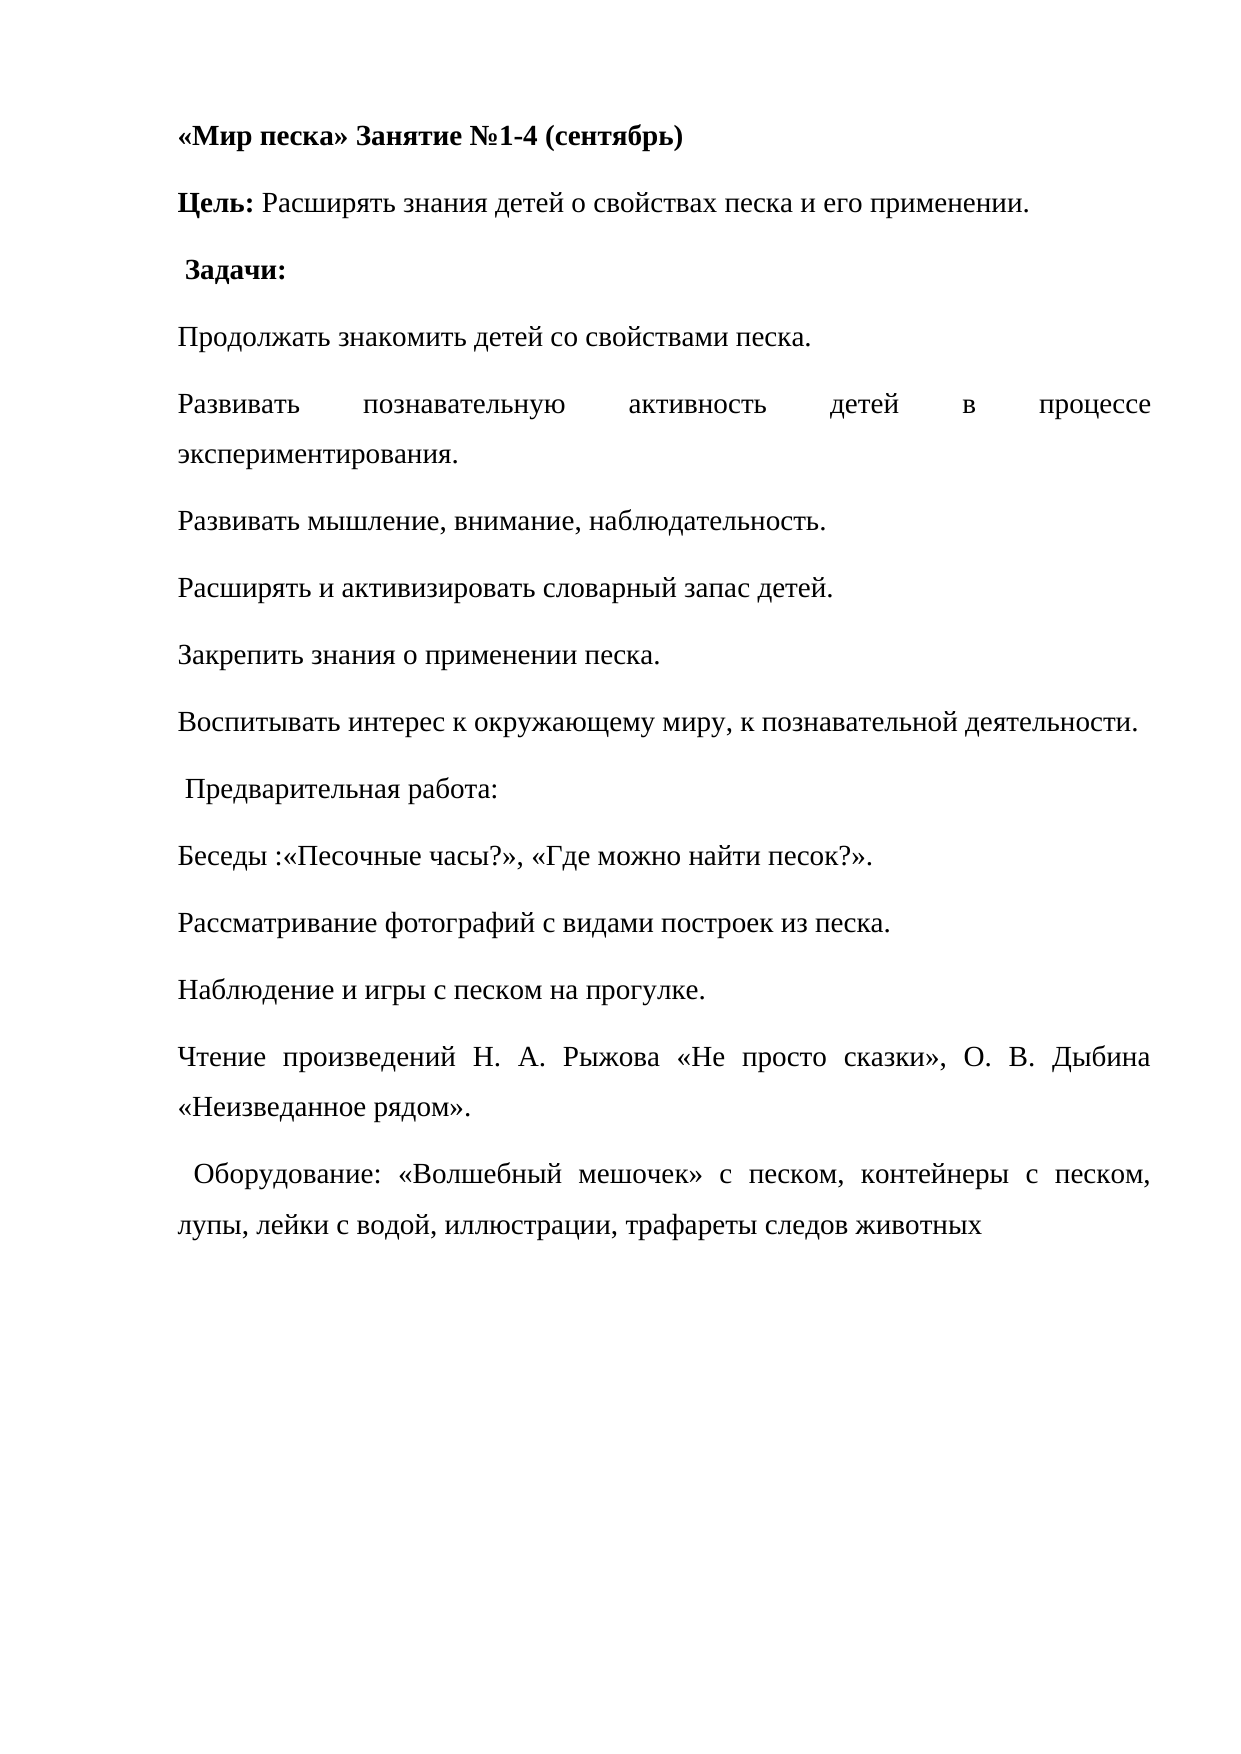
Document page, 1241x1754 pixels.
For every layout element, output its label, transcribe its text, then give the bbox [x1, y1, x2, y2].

text Закрепить знания о применении песка. [177, 637, 1152, 671]
text «Мир песка» Занятие №1-4 (сентябрь) [177, 118, 1152, 152]
text Предварительная работа: [177, 771, 1152, 805]
text Наблюдение и игры с песком на прогулке. [177, 972, 1152, 1006]
text Оборудование: «Волшебный мешочек» с песком, контейнеры с песком, лупы, лейки с водой, иллюстрации, трафареты следов животных [177, 1156, 1152, 1240]
text Расширять и активизировать словарный запас детей. [177, 570, 1152, 604]
text Развивать мышление, внимание, наблюдательность. [177, 503, 1152, 537]
text Цель: Расширять знания детей о свойствах песка и его применении. [177, 185, 1152, 219]
text Беседы :«Песочные часы?», «Где можно найти песок?». [177, 838, 1152, 872]
text Продолжать знакомить детей со свойствами песка. [177, 319, 1152, 353]
text Воспитывать интерес к окружающему миру, к познавательной деятельности. [177, 704, 1152, 738]
text Задачи: [177, 252, 1152, 286]
text Развивать познавательную активность детей в процессе экспериментирования. [177, 386, 1152, 470]
text Чтение произведений Н. А. Рыжова «Не просто сказки», О. В. Дыбина «Неизведанное рядом». [177, 1039, 1152, 1123]
text Рассматривание фотографий с видами построек из песка. [177, 905, 1152, 939]
